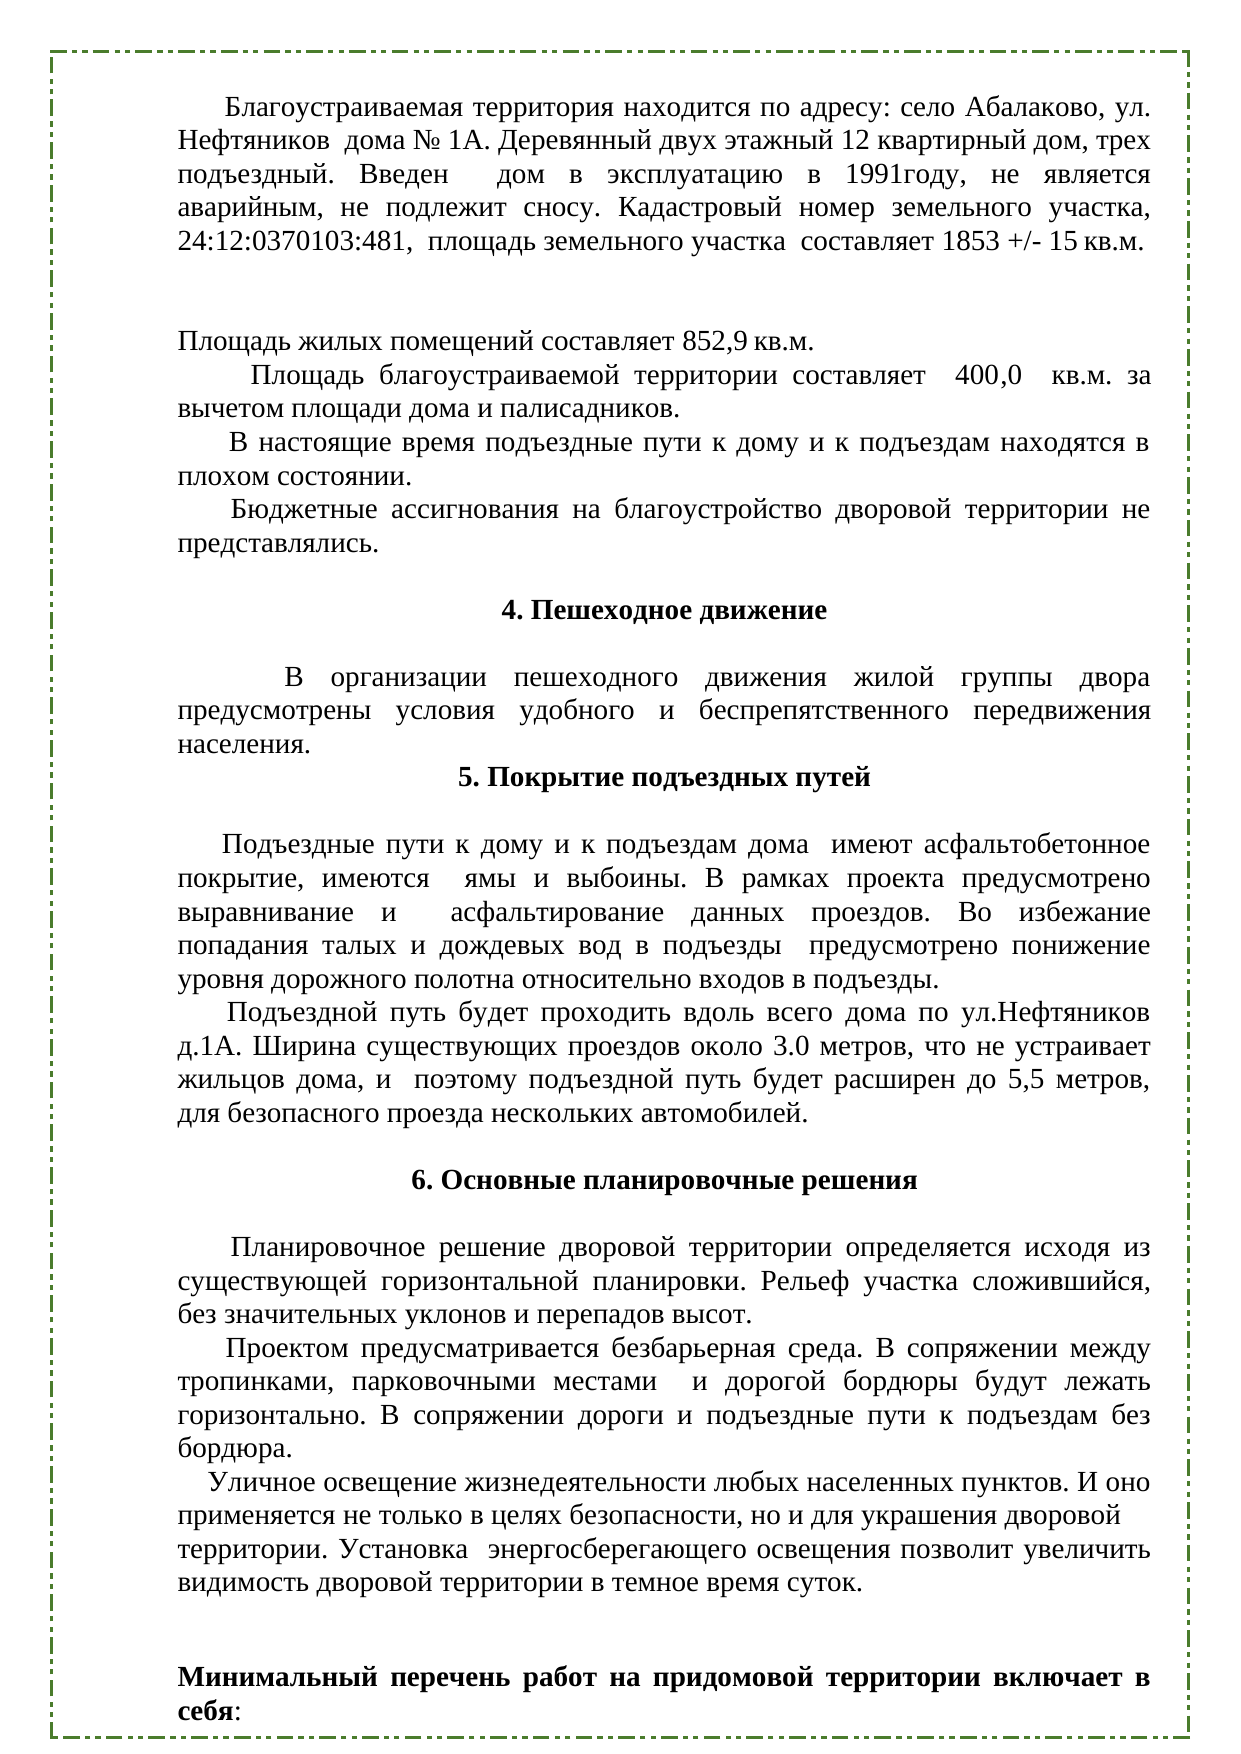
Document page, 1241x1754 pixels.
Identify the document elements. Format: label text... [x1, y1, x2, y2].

text Минимальный перечень работ на придомовой территории включает в себя: [177, 1659, 1152, 1727]
text Уличное освещение жизнедеятельности любых населенных пунктов. И оно применяется не только в целях безопасности, но и для украшения дворовой [177, 1464, 1152, 1531]
text Благоустраиваемая территория находится по адресу: село Абалаково, ул. Нефтяников дома № 1А. Деревянный двух этажный 12 квартирный дом, трех подъездный. Введен дом в эксплуатацию в 1991году, не является аварийным, не подлежит сносу. Кадастровый номер земельного участка, 24:12:0370103:481, площадь земельного участка составляет 1853 +/- 15 кв.м. [177, 89, 1152, 256]
text 5. Покрытие подъездных путей [177, 759, 1152, 793]
text Площадь жилых помещений составляет 852,9 кв.м. [177, 323, 1152, 357]
text 6. Основные планировочные решения [177, 1162, 1152, 1196]
text В настоящие время подъездные пути к дому и к подъездам находятся в плохом состоянии. [177, 424, 1152, 491]
text Проектом предусматривается безбарьерная среда. В сопряжении между тропинками, парковочными местами и дорогой бордюры будут лежать горизонтально. В сопряжении дороги и подъездные пути к подъездам без бордюра. [177, 1330, 1152, 1464]
text Подъездные пути к дому и к подъездам дома имеют асфальтобетонное покрытие, имеются ямы и выбоины. В рамках проекта предусмотрено выравнивание и асфальтирование данных проездов. Во избежание попадания талых и дождевых вод в подъезды предусмотрено понижение уровня дорожного полотна относительно входов в подъезды. [177, 827, 1152, 994]
text Подъездной путь будет проходить вдоль всего дома по ул.Нефтяников д.1А. Ширина существующих проездов около 3.0 метров, что не устраивает жильцов дома, и поэтому подъездной путь будет расширен до 5,5 метров, для безопасного проезда нескольких автомобилей. [177, 994, 1152, 1128]
text Бюджетные ассигнования на благоустройство дворовой территории не представлялись. [177, 491, 1152, 558]
text В организации пешеходного движения жилой группы двора предусмотрены условия удобного и беспрепятственного передвижения населения. [177, 659, 1152, 759]
text 4. Пешеходное движение [177, 592, 1152, 625]
text Планировочное решение дворовой территории определяется исходя из существующей горизонтальной планировки. Рельеф участка сложившийся, без значительных уклонов и перепадов высот. [177, 1229, 1152, 1330]
text Площадь благоустраиваемой территории составляет 400,0 кв.м. за вычетом площади дома и палисадников. [177, 357, 1152, 424]
text территории. Установка энергосберегающего освещения позволит увеличить видимость дворовой территории в темное время суток. [177, 1531, 1152, 1598]
